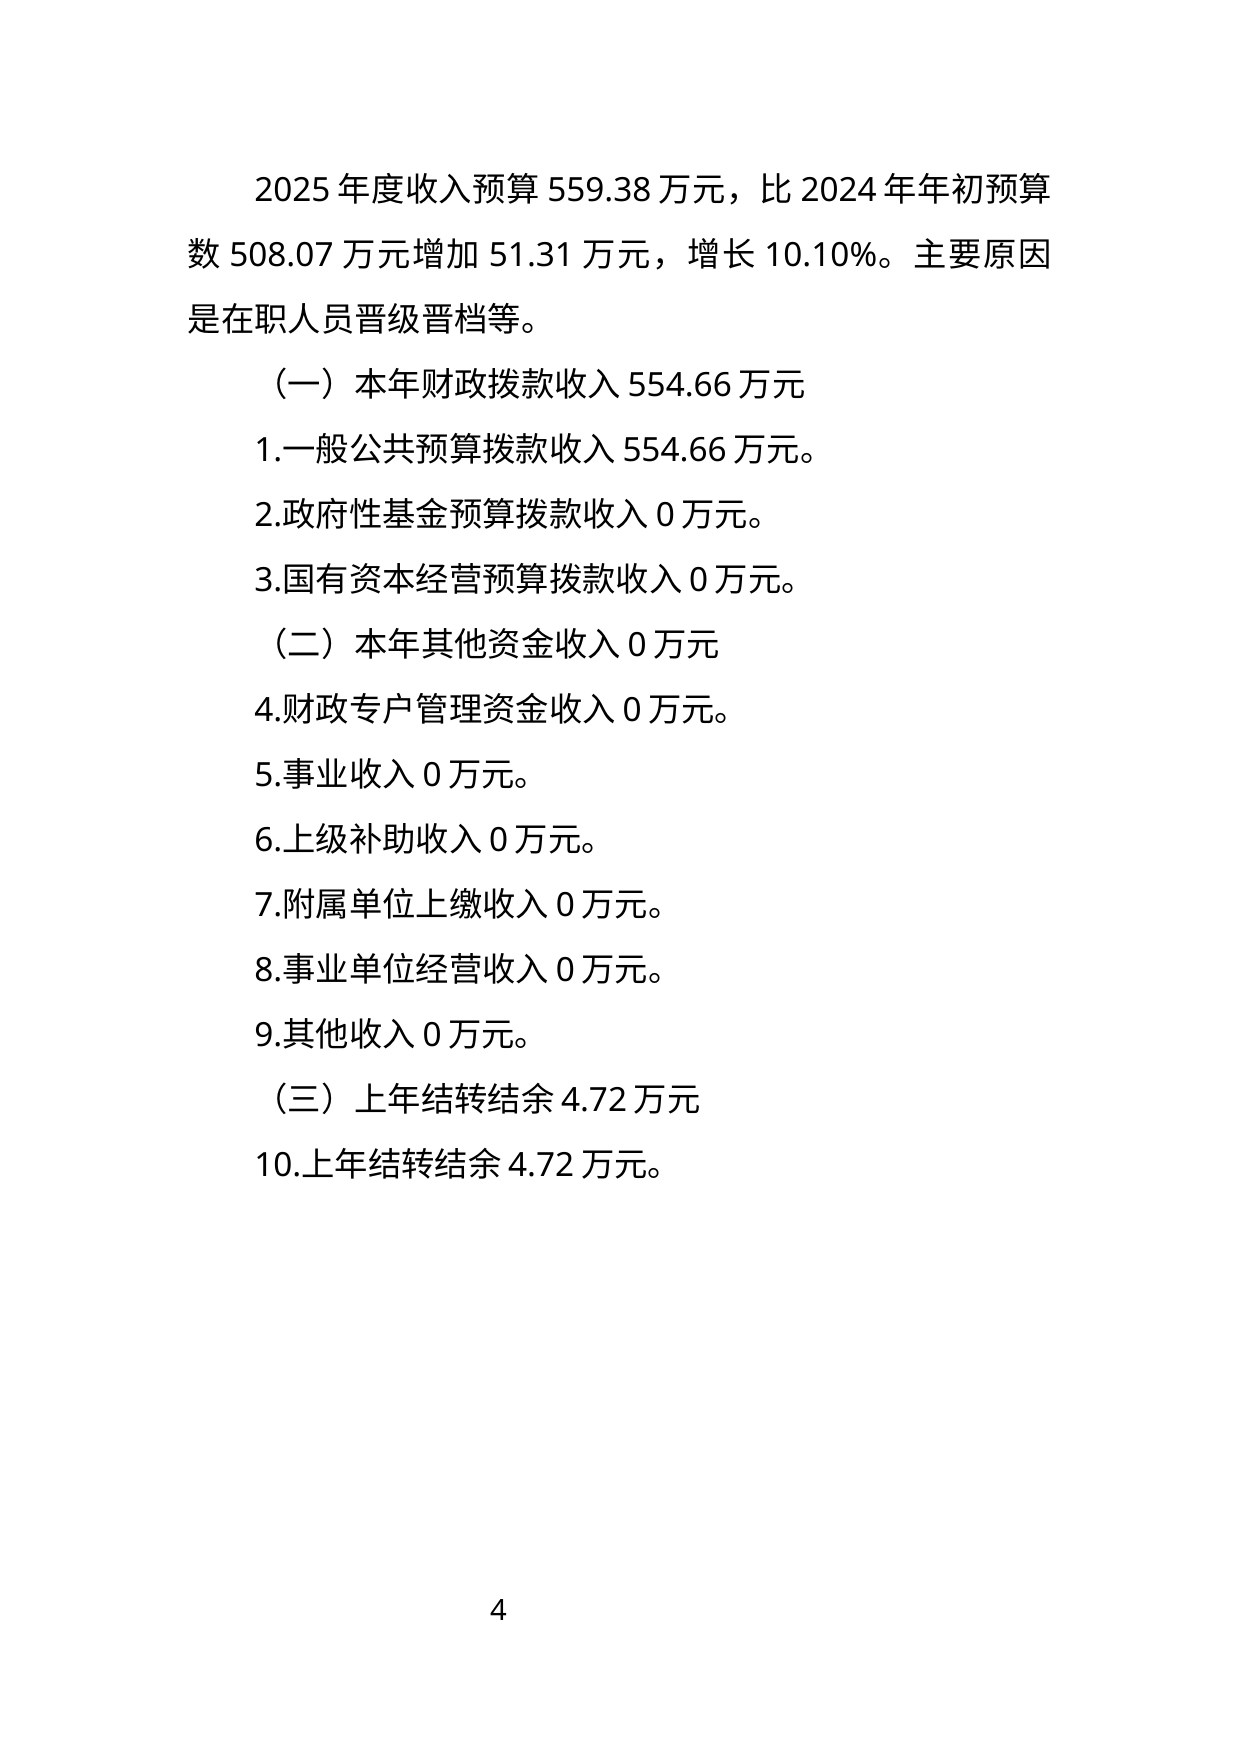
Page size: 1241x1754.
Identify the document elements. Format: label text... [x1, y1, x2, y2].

text 5.事业收入0万元。 [187, 740, 1053, 805]
text （三）上年结转结余4.72万元 [187, 1065, 1053, 1130]
text 2.政府性基金预算拨款收入0万元。 [187, 480, 1053, 545]
text 3.国有资本经营预算拨款收入0万元。 [187, 545, 1053, 610]
text 9.其他收入0万元。 [187, 1000, 1053, 1065]
text （二）本年其他资金收入0万元 [187, 610, 1053, 675]
text 6.上级补助收入0万元。 [187, 805, 1053, 870]
text 4.财政专户管理资金收入0万元。 [187, 675, 1053, 740]
text 10.上年结转结余4.72万元。 [187, 1130, 1053, 1195]
text 2025年度收入预算559.38万元，比2024年年初预算数508.07万元增加51.31万元，增长10.10%。主要原因是在职人员晋级晋档等。 [187, 155, 1053, 350]
text 7.附属单位上缴收入0万元。 [187, 870, 1053, 935]
text 8.事业单位经营收入0万元。 [187, 935, 1053, 1000]
text 1.一般公共预算拨款收入554.66万元。 [187, 415, 1053, 480]
text （一）本年财政拨款收入554.66万元 [187, 350, 1053, 415]
